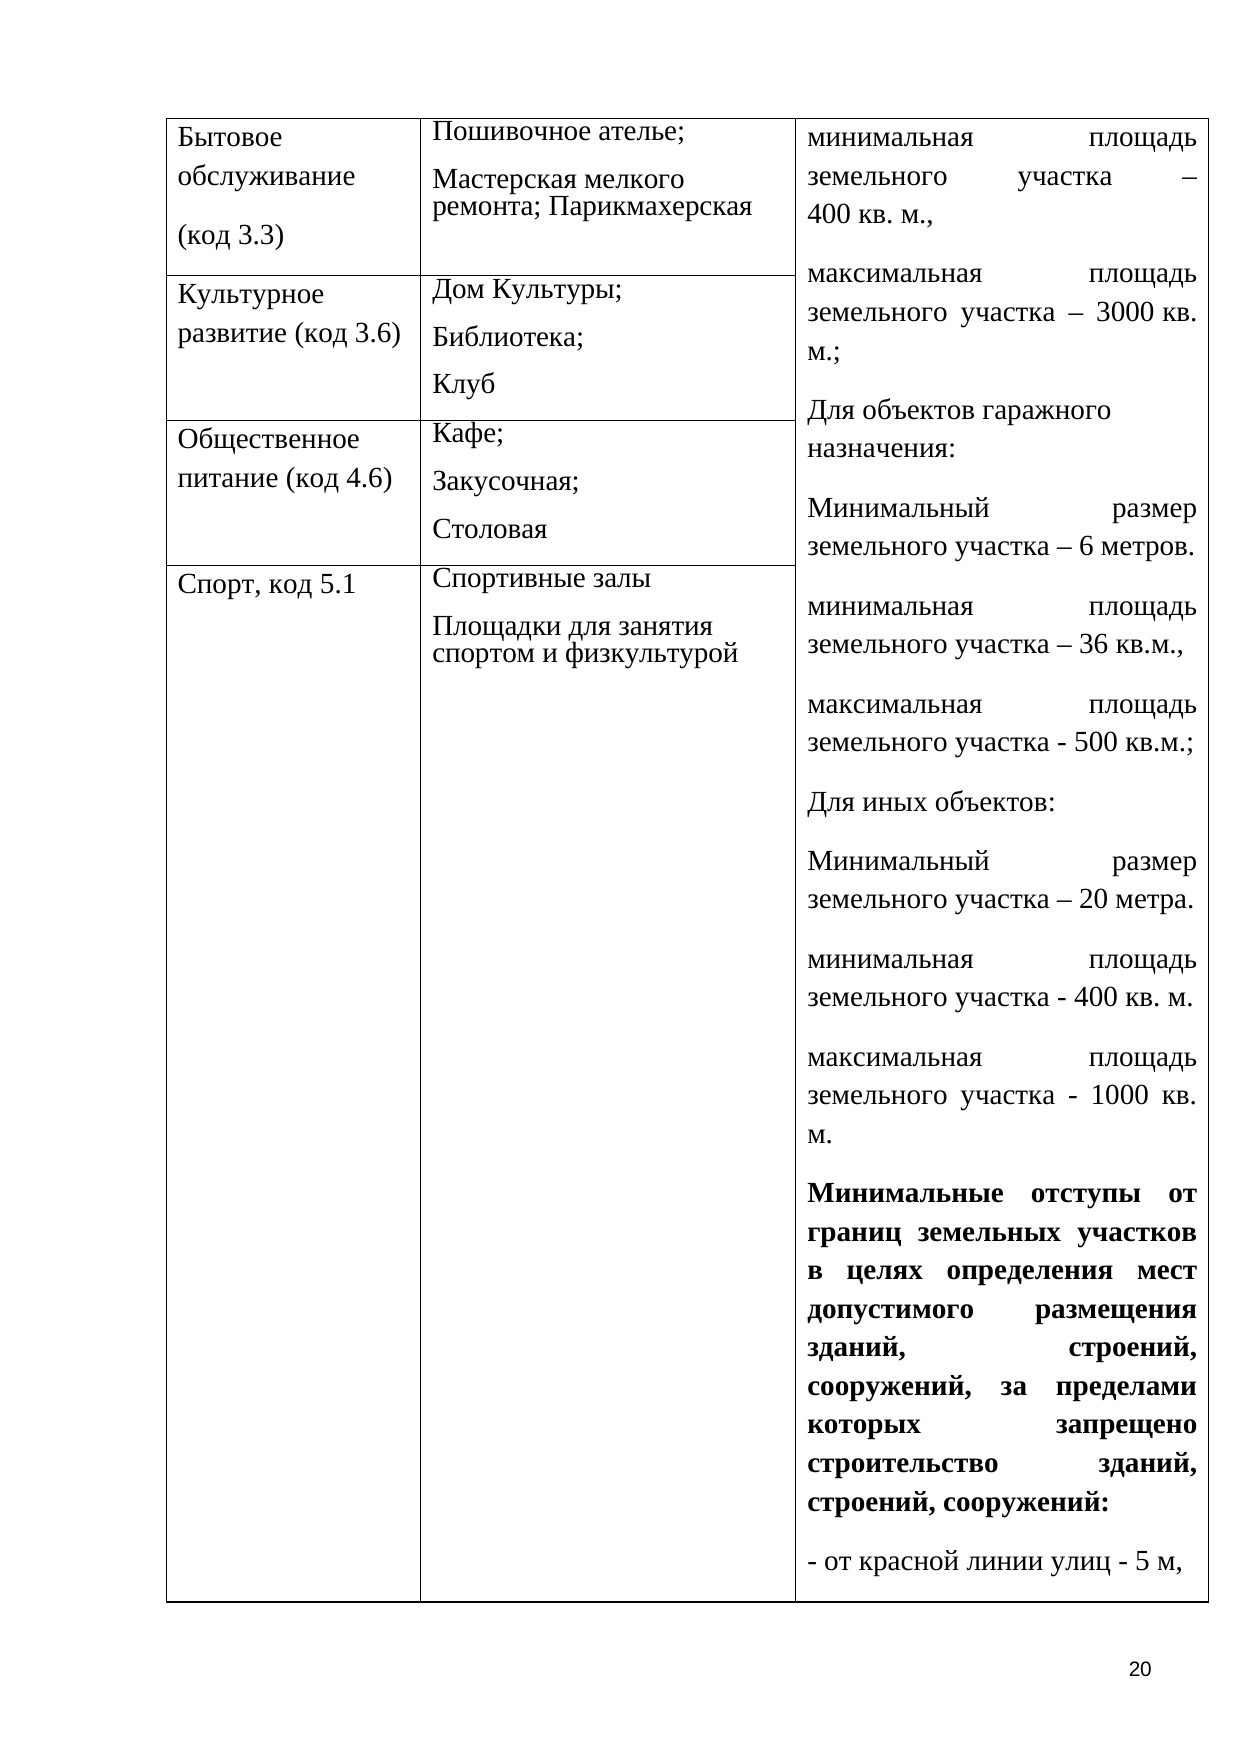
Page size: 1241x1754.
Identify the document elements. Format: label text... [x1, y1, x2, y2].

table_cell Спорт, код 5.1 [167, 566, 420, 1601]
table_cell Кафе; Закусочная; Столовая [421, 421, 795, 565]
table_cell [421, 566, 795, 1601]
table_cell Дом Культуры; Библиотека; Клуб [421, 276, 795, 420]
table_cell Пошивочное ателье; Мастерская мелкого ремонта; Парикмахерская [421, 119, 795, 275]
table_cell Культурное развитие (код 3.6) [167, 276, 420, 420]
table_cell Бытовое обслуживание (код 3.3) [167, 119, 420, 275]
table_cell Общественное питание (код 4.6) [167, 421, 420, 565]
